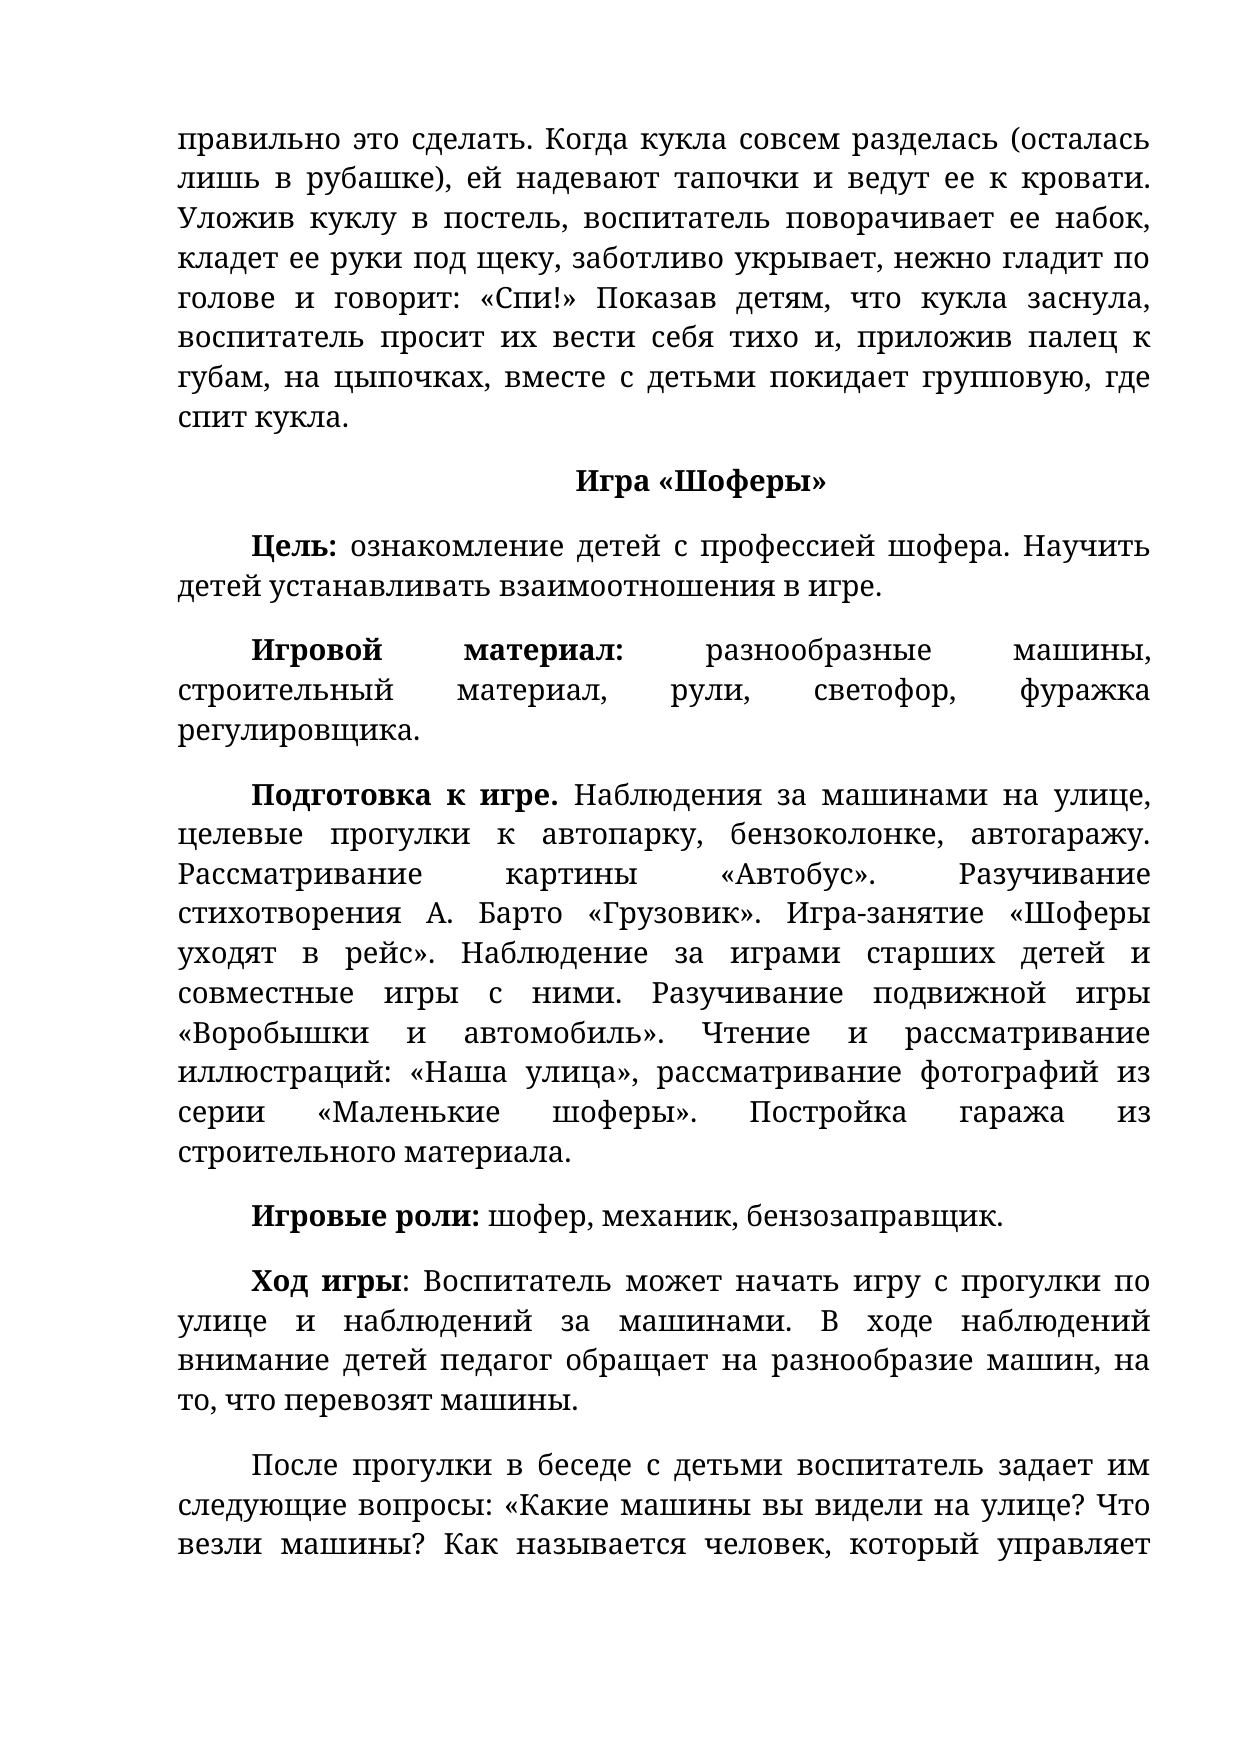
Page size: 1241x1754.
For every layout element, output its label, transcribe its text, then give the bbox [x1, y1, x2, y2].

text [177, 1444, 1152, 1563]
text Ход игры: Воспитатель может начать игру с прогулки по улице и наблюдений за машинами. В ходе наблюдений внимание детей педагог обращает на разнообразие машин, на то, что перевозят машины. [177, 1260, 1152, 1419]
text Игровые роли: шофер, механик, бензозаправщик. [177, 1196, 1152, 1235]
text Цель: ознакомление детей с профессией шофера. Научить детей устанавливать взаимоотношения в игре. [177, 525, 1152, 605]
text Игра «Шоферы» [177, 461, 1152, 500]
text Подготовка к игре. Наблюдения за машинами на улице, целевые прогулки к автопарку, бензоколонке, автогаражу. Рассматривание картины «Автобус». Разучивание стихотворения А. Барто «Грузовик». Игра-занятие «Шоферы уходят в рейс». Наблюдение за играми старших детей и совместные игры с ними. Разучивание подвижной игры «Воробышки и автомобиль». Чтение и рассматривание иллюстраций: «Наша улица», рассматривание фотографий из серии «Маленькие шоферы». Постройка гаража из строительного материала. [177, 774, 1152, 1171]
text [177, 118, 1152, 436]
text Игровой материал: разнообразные машины, строительный материал, рули, светофор, фуражка регулировщика. [177, 630, 1152, 749]
